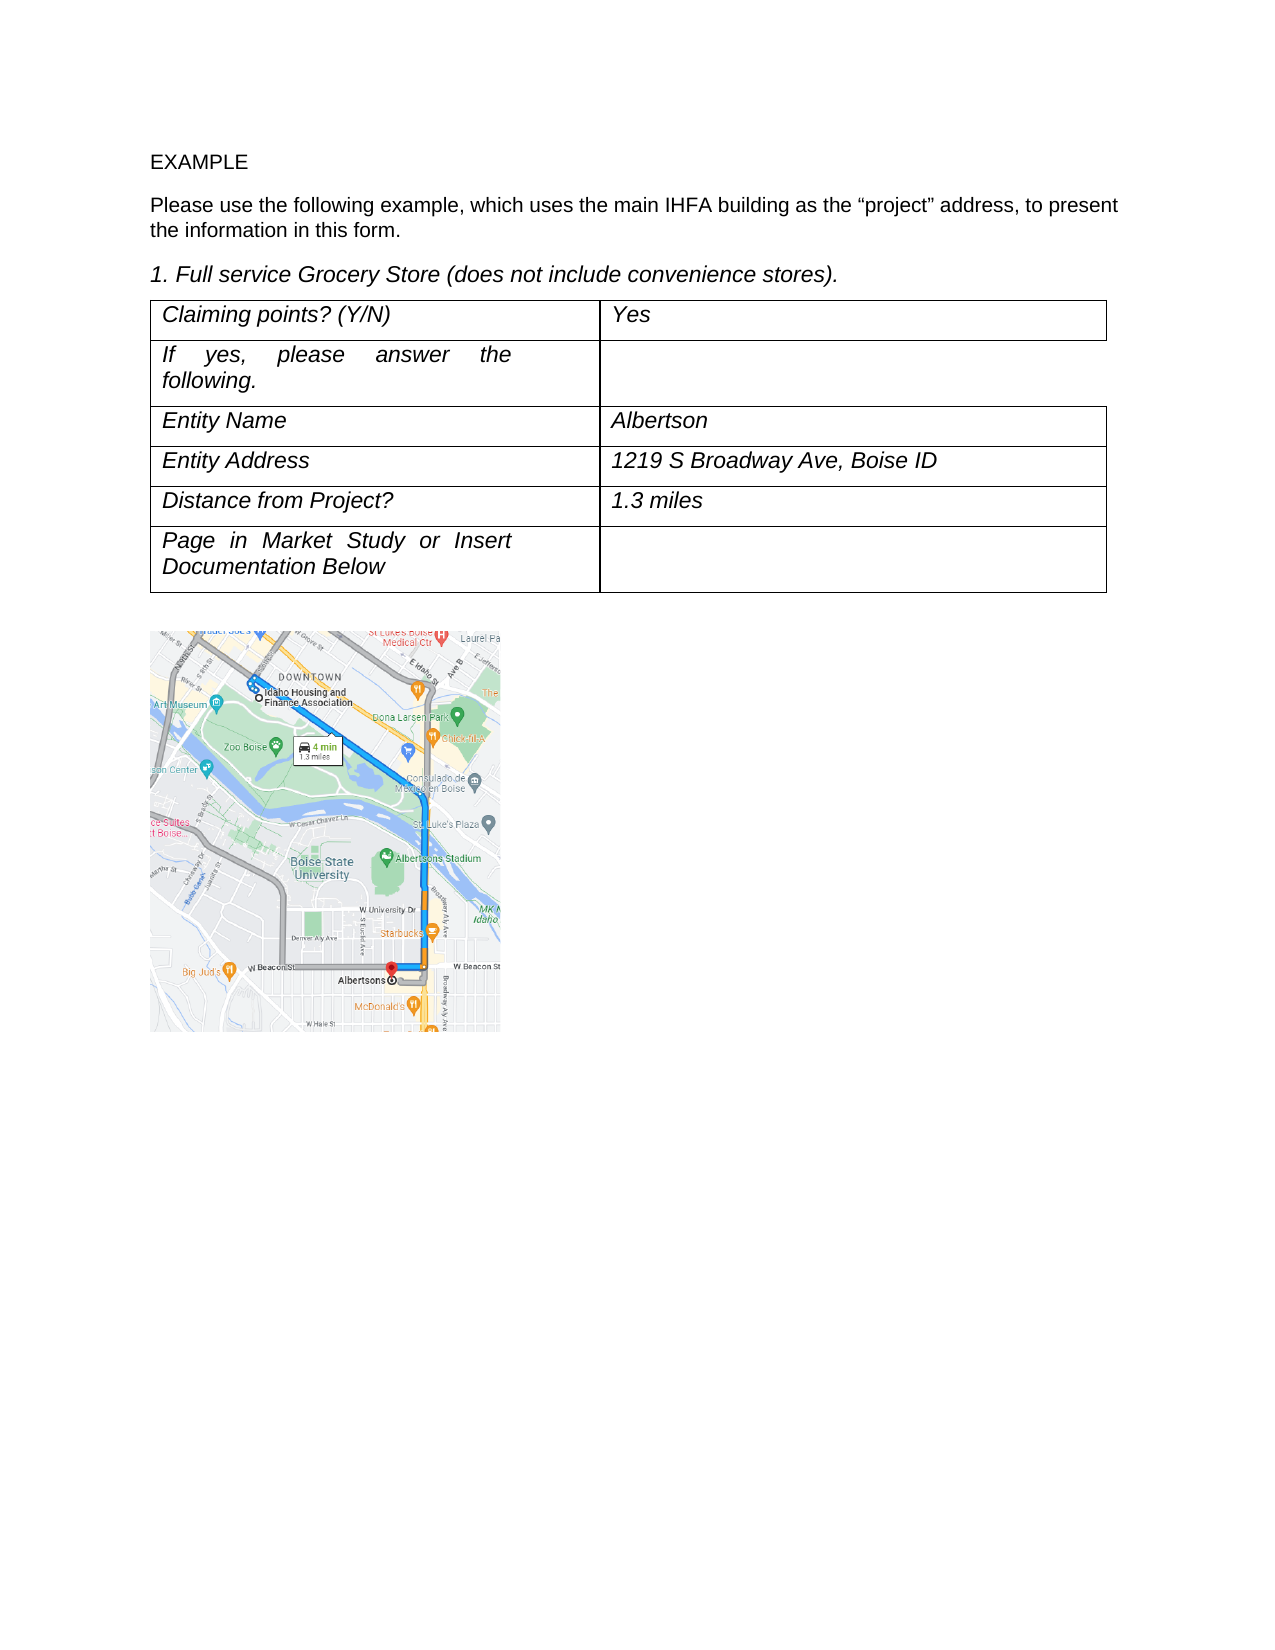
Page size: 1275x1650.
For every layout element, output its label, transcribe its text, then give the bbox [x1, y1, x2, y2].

text EXAMPLE [150, 150, 1125, 174]
table_cell 1.3 miles [601, 487, 1106, 526]
table_cell Page in Market Study or Insert Documentation Below [151, 527, 599, 592]
table_cell Entity Name [151, 407, 599, 446]
table_header Claiming points? (Y/N) [151, 301, 599, 339]
text Please use the following example, which uses the main IHFA building as the “project” address, to present the information in this form. [150, 192, 1125, 242]
table_cell Distance from Project? [151, 487, 599, 526]
table_cell 1219 S Broadway Ave, Boise ID [601, 447, 1106, 486]
table_cell [601, 527, 1106, 592]
table_cell If yes, please answer the following. [151, 341, 599, 406]
text 1. Full service Grocery Store (does not include convenience stores). [150, 261, 1050, 287]
table_header Yes [601, 301, 1106, 339]
table_cell Albertson [601, 407, 1106, 446]
picture [150, 631, 501, 1032]
table_cell Entity Address [151, 447, 599, 486]
